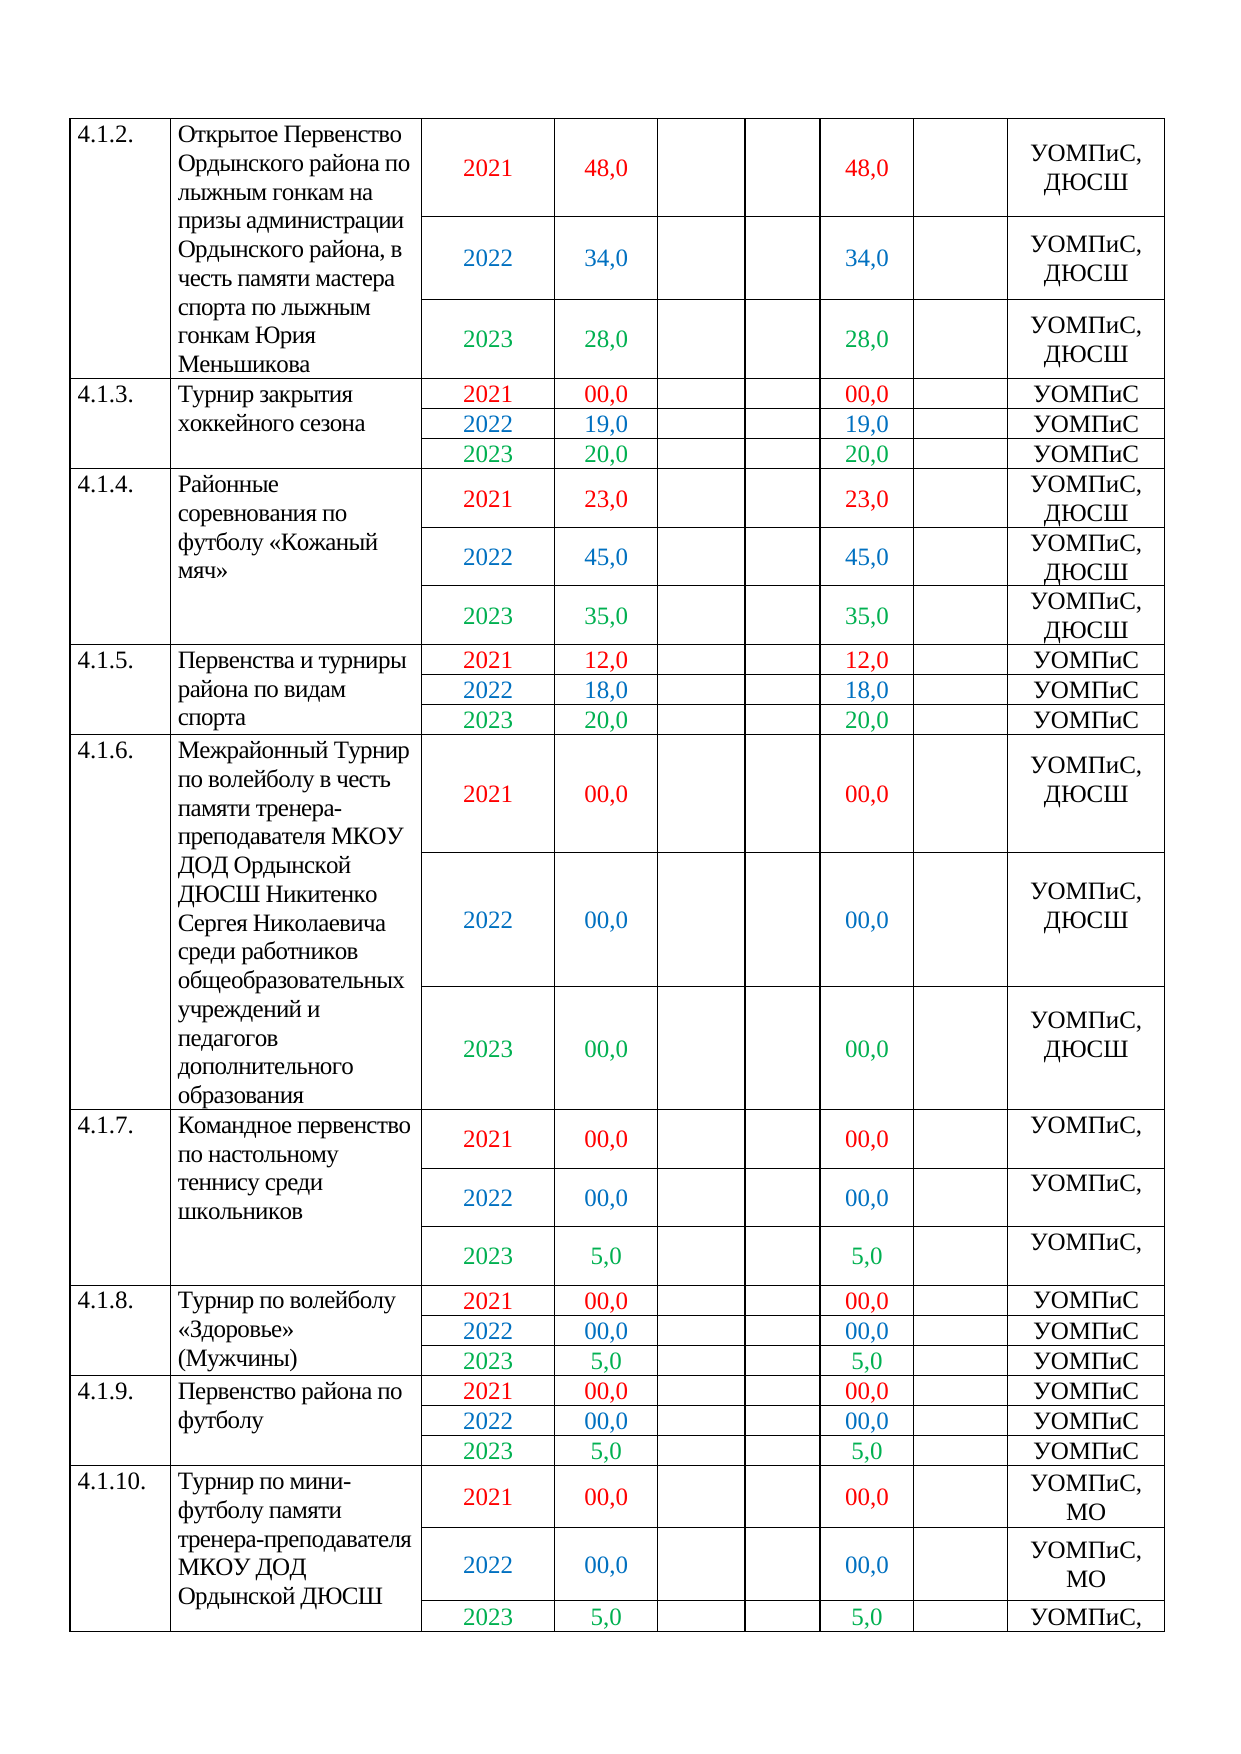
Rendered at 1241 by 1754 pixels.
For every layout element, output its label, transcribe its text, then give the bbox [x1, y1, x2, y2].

table_cell Первенства и турниры района по видам спорта [171, 645, 421, 734]
table_cell 20,0 [821, 705, 913, 734]
table_cell [746, 1528, 819, 1600]
table_cell [658, 1406, 744, 1435]
table_cell [746, 1227, 819, 1284]
table_cell 2023 [422, 300, 554, 378]
table_cell [746, 119, 819, 216]
table_cell 2023 [422, 1346, 554, 1375]
table_cell [746, 1346, 819, 1375]
table_cell [746, 735, 819, 852]
table_cell [914, 1316, 1007, 1345]
table_cell Открытое Первенство Ордынского района по лыжным гонкам на призы администрации Ордынского района, в честь памяти мастера спорта по лыжным гонкам Юрия Меньшикова [171, 119, 421, 378]
table_cell 2021 [422, 1286, 554, 1315]
table_cell [658, 409, 744, 438]
table_cell [658, 1528, 744, 1600]
table_cell 2022 [422, 853, 554, 986]
table_cell 4.1.10. [71, 1466, 170, 1631]
table_cell Турнир по мини-футболу памяти тренера-преподавателя МКОУ ДОД Ордынской ДЮСШ Никитенко Сергея Николаевича [171, 1466, 421, 1631]
table_cell [914, 439, 1007, 468]
table_cell 2021 [422, 1376, 554, 1405]
table_cell [914, 1346, 1007, 1375]
table_cell УОМПиС [1008, 1316, 1164, 1345]
table_cell 4.1.5. [71, 645, 170, 734]
table_cell [746, 300, 819, 378]
table_cell [746, 987, 819, 1109]
table_cell [746, 379, 819, 408]
table_cell [914, 1376, 1007, 1405]
table_cell 5,0 [821, 1601, 913, 1631]
table_cell УОМПиС, ДЮСШ [1008, 469, 1164, 527]
table_cell [658, 217, 744, 299]
table_cell 20,0 [555, 439, 657, 468]
table_cell [914, 528, 1007, 585]
table_cell 00,0 [555, 1316, 657, 1345]
table_cell 2021 [422, 1110, 554, 1167]
table_cell 20,0 [821, 439, 913, 468]
table_cell 2021 [422, 1466, 554, 1527]
table_cell УОМПиС [1008, 439, 1164, 468]
table_cell 00,0 [555, 987, 657, 1109]
table_cell УОМПиС, [1008, 1227, 1164, 1284]
table_cell 20,0 [555, 705, 657, 734]
table_cell [914, 675, 1007, 704]
table_cell [658, 586, 744, 644]
table_cell [914, 1406, 1007, 1435]
table_cell [914, 735, 1007, 852]
table_cell 2022 [422, 409, 554, 438]
table_cell 00,0 [821, 1169, 913, 1226]
table_cell 2021 [422, 379, 554, 408]
table_cell 00,0 [821, 1286, 913, 1315]
table_cell [658, 1346, 744, 1375]
table_cell [658, 1286, 744, 1315]
table_cell [658, 675, 744, 704]
table_cell 00,0 [555, 379, 657, 408]
table_cell [746, 1286, 819, 1315]
table_cell 00,0 [555, 853, 657, 986]
table_cell [658, 987, 744, 1109]
table_cell 00,0 [821, 853, 913, 986]
table_cell 4.1.6. [71, 735, 170, 1109]
table_cell 4.1.3. [71, 379, 170, 468]
table_cell 00,0 [821, 1528, 913, 1600]
table_cell [914, 987, 1007, 1109]
table_cell [746, 217, 819, 299]
table_cell [914, 705, 1007, 734]
table_cell [746, 645, 819, 674]
table_cell 00,0 [555, 1406, 657, 1435]
table_cell УОМПиС [1008, 1406, 1164, 1435]
table_cell УОМПиС, [1008, 1110, 1164, 1167]
table_cell 2021 [422, 119, 554, 216]
table_cell 4.1.8. [71, 1286, 170, 1375]
table_cell [914, 469, 1007, 527]
table_cell [658, 645, 744, 674]
table_cell [746, 1436, 819, 1465]
table_cell 4.1.4. [71, 469, 170, 644]
table_cell 5,0 [821, 1436, 913, 1465]
table_cell 00,0 [821, 987, 913, 1109]
table_cell 18,0 [555, 675, 657, 704]
table_cell [658, 1227, 744, 1284]
table_cell 35,0 [555, 586, 657, 644]
table_cell 2021 [422, 469, 554, 527]
table_cell Межрайонный Турнир по волейболу в честь памяти тренера-преподавателя МКОУ ДОД Ордынской ДЮСШ Никитенко Сергея Николаевича среди работников общеобразовательных учреждений и педагогов дополнительного образования [171, 735, 421, 1109]
table_cell 2022 [422, 217, 554, 299]
table_cell УОМПиС [1008, 675, 1164, 704]
table_cell 45,0 [821, 528, 913, 585]
table_cell УОМПиС, [1008, 1169, 1164, 1226]
table_cell 5,0 [555, 1436, 657, 1465]
table_cell 5,0 [821, 1346, 913, 1375]
table_cell 34,0 [555, 217, 657, 299]
table_cell 2022 [422, 1316, 554, 1345]
table_cell УОМПиС, МО [1008, 1466, 1164, 1527]
table_cell [914, 1466, 1007, 1527]
table_cell 00,0 [555, 1528, 657, 1600]
table_cell УОМПиС [1008, 1286, 1164, 1315]
table_cell 19,0 [555, 409, 657, 438]
table_cell УОМПиС [1008, 705, 1164, 734]
table_cell 00,0 [821, 1406, 913, 1435]
table_cell УОМПиС, ДЮСШ [1008, 853, 1164, 986]
table_cell 2022 [422, 528, 554, 585]
table_cell 2023 [422, 705, 554, 734]
table_cell [914, 217, 1007, 299]
table_cell УОМПиС, ДЮСШ [1008, 735, 1164, 852]
table_cell 4.1.2. [71, 119, 170, 378]
table_cell 00,0 [821, 735, 913, 852]
table_cell 48,0 [821, 119, 913, 216]
table_cell 18,0 [821, 675, 913, 704]
table_cell 5,0 [555, 1601, 657, 1631]
table_cell 28,0 [555, 300, 657, 378]
table_cell 2023 [422, 586, 554, 644]
table_cell 00,0 [821, 1466, 913, 1527]
table_cell УОМПиС, МО [1008, 1601, 1164, 1631]
table_cell [746, 1110, 819, 1167]
table_cell 00,0 [555, 1376, 657, 1405]
table_cell [746, 528, 819, 585]
table_cell [746, 705, 819, 734]
table_cell 48,0 [555, 119, 657, 216]
table_cell УОМПиС, ДЮСШ [1008, 586, 1164, 644]
table_cell 2021 [422, 645, 554, 674]
table_cell [658, 735, 744, 852]
table_cell 00,0 [555, 1466, 657, 1527]
table_cell [914, 379, 1007, 408]
table_cell УОМПиС, ДЮСШ [1008, 528, 1164, 585]
table_cell [746, 586, 819, 644]
table_cell УОМПиС, ДЮСШ [1008, 300, 1164, 378]
table_cell 12,0 [821, 645, 913, 674]
table_cell [658, 300, 744, 378]
table_cell [658, 705, 744, 734]
table_cell 5,0 [555, 1346, 657, 1375]
table_cell 2022 [422, 675, 554, 704]
table_cell 5,0 [821, 1227, 913, 1284]
table_cell 2022 [422, 1169, 554, 1226]
table_cell 2023 [422, 1601, 554, 1631]
table_cell [746, 409, 819, 438]
table_cell [658, 528, 744, 585]
table_cell 00,0 [555, 1110, 657, 1167]
table_cell [658, 1110, 744, 1167]
table_cell [658, 1436, 744, 1465]
table_cell УОМПиС [1008, 1436, 1164, 1465]
table_cell 35,0 [821, 586, 913, 644]
table_cell [746, 675, 819, 704]
table_cell [658, 1376, 744, 1405]
table_cell [746, 439, 819, 468]
table_cell [914, 1169, 1007, 1226]
table_cell 23,0 [555, 469, 657, 527]
table_cell 00,0 [555, 735, 657, 852]
table_cell [658, 119, 744, 216]
table_cell [914, 300, 1007, 378]
table_cell [914, 586, 1007, 644]
table_cell Командное первенство по настольному теннису среди школьников [171, 1110, 421, 1284]
table_cell Турнир по волейболу «Здоровье» (Мужчины) [171, 1286, 421, 1375]
table_cell [914, 1286, 1007, 1315]
table_cell 2023 [422, 439, 554, 468]
table_cell [746, 469, 819, 527]
table_cell УОМПиС, ДЮСШ [1008, 987, 1164, 1109]
table_cell 2021 [422, 735, 554, 852]
table_cell Первенство района по футболу [171, 1376, 421, 1465]
table_cell 00,0 [555, 1169, 657, 1226]
table_cell [914, 1436, 1007, 1465]
table_cell УОМПиС [1008, 645, 1164, 674]
table_cell [746, 1169, 819, 1226]
table_cell [658, 379, 744, 408]
table_cell [746, 1466, 819, 1527]
table_cell Турнир закрытия хоккейного сезона [171, 379, 421, 468]
table_cell УОМПиС [1008, 379, 1164, 408]
table_cell 00,0 [555, 1286, 657, 1315]
table_cell 45,0 [555, 528, 657, 585]
table_cell 2023 [422, 1227, 554, 1284]
table_cell УОМПиС [1008, 1346, 1164, 1375]
table_cell [914, 1601, 1007, 1631]
table_cell 12,0 [555, 645, 657, 674]
table_cell [914, 409, 1007, 438]
table_cell 2022 [422, 1528, 554, 1600]
table_cell [658, 1316, 744, 1345]
table_cell [914, 1528, 1007, 1600]
table_cell УОМПиС, МО [1008, 1528, 1164, 1600]
table_cell 5,0 [555, 1227, 657, 1284]
table_cell [746, 1406, 819, 1435]
table_cell 00,0 [821, 379, 913, 408]
table_cell 2023 [422, 987, 554, 1109]
table_cell [914, 1110, 1007, 1167]
table_cell 2023 [422, 1436, 554, 1465]
table_cell [658, 1169, 744, 1226]
table_cell [914, 853, 1007, 986]
table_cell [658, 1601, 744, 1631]
table_cell [914, 119, 1007, 216]
table_cell УОМПиС [1008, 409, 1164, 438]
table_cell 23,0 [821, 469, 913, 527]
table_cell [914, 1227, 1007, 1284]
table_cell 00,0 [821, 1376, 913, 1405]
table_cell 00,0 [821, 1316, 913, 1345]
table_cell [746, 1376, 819, 1405]
table_cell УОМПиС [1008, 1376, 1164, 1405]
table_cell [914, 645, 1007, 674]
table_cell [658, 853, 744, 986]
table_cell [658, 469, 744, 527]
table_cell 2022 [422, 1406, 554, 1435]
table_cell [746, 1601, 819, 1631]
table_cell УОМПиС, ДЮСШ [1008, 119, 1164, 216]
table_cell 28,0 [821, 300, 913, 378]
table_cell [746, 1316, 819, 1345]
table_cell 19,0 [821, 409, 913, 438]
table_cell 34,0 [821, 217, 913, 299]
table_cell 4.1.9. [71, 1376, 170, 1465]
table_cell [658, 1466, 744, 1527]
table_cell [746, 853, 819, 986]
table_cell 4.1.7. [71, 1110, 170, 1284]
table_cell УОМПиС, ДЮСШ [1008, 217, 1164, 299]
table_cell [658, 439, 744, 468]
table_cell 00,0 [821, 1110, 913, 1167]
table_cell Районные соревнования по футболу «Кожаный мяч» [171, 469, 421, 644]
